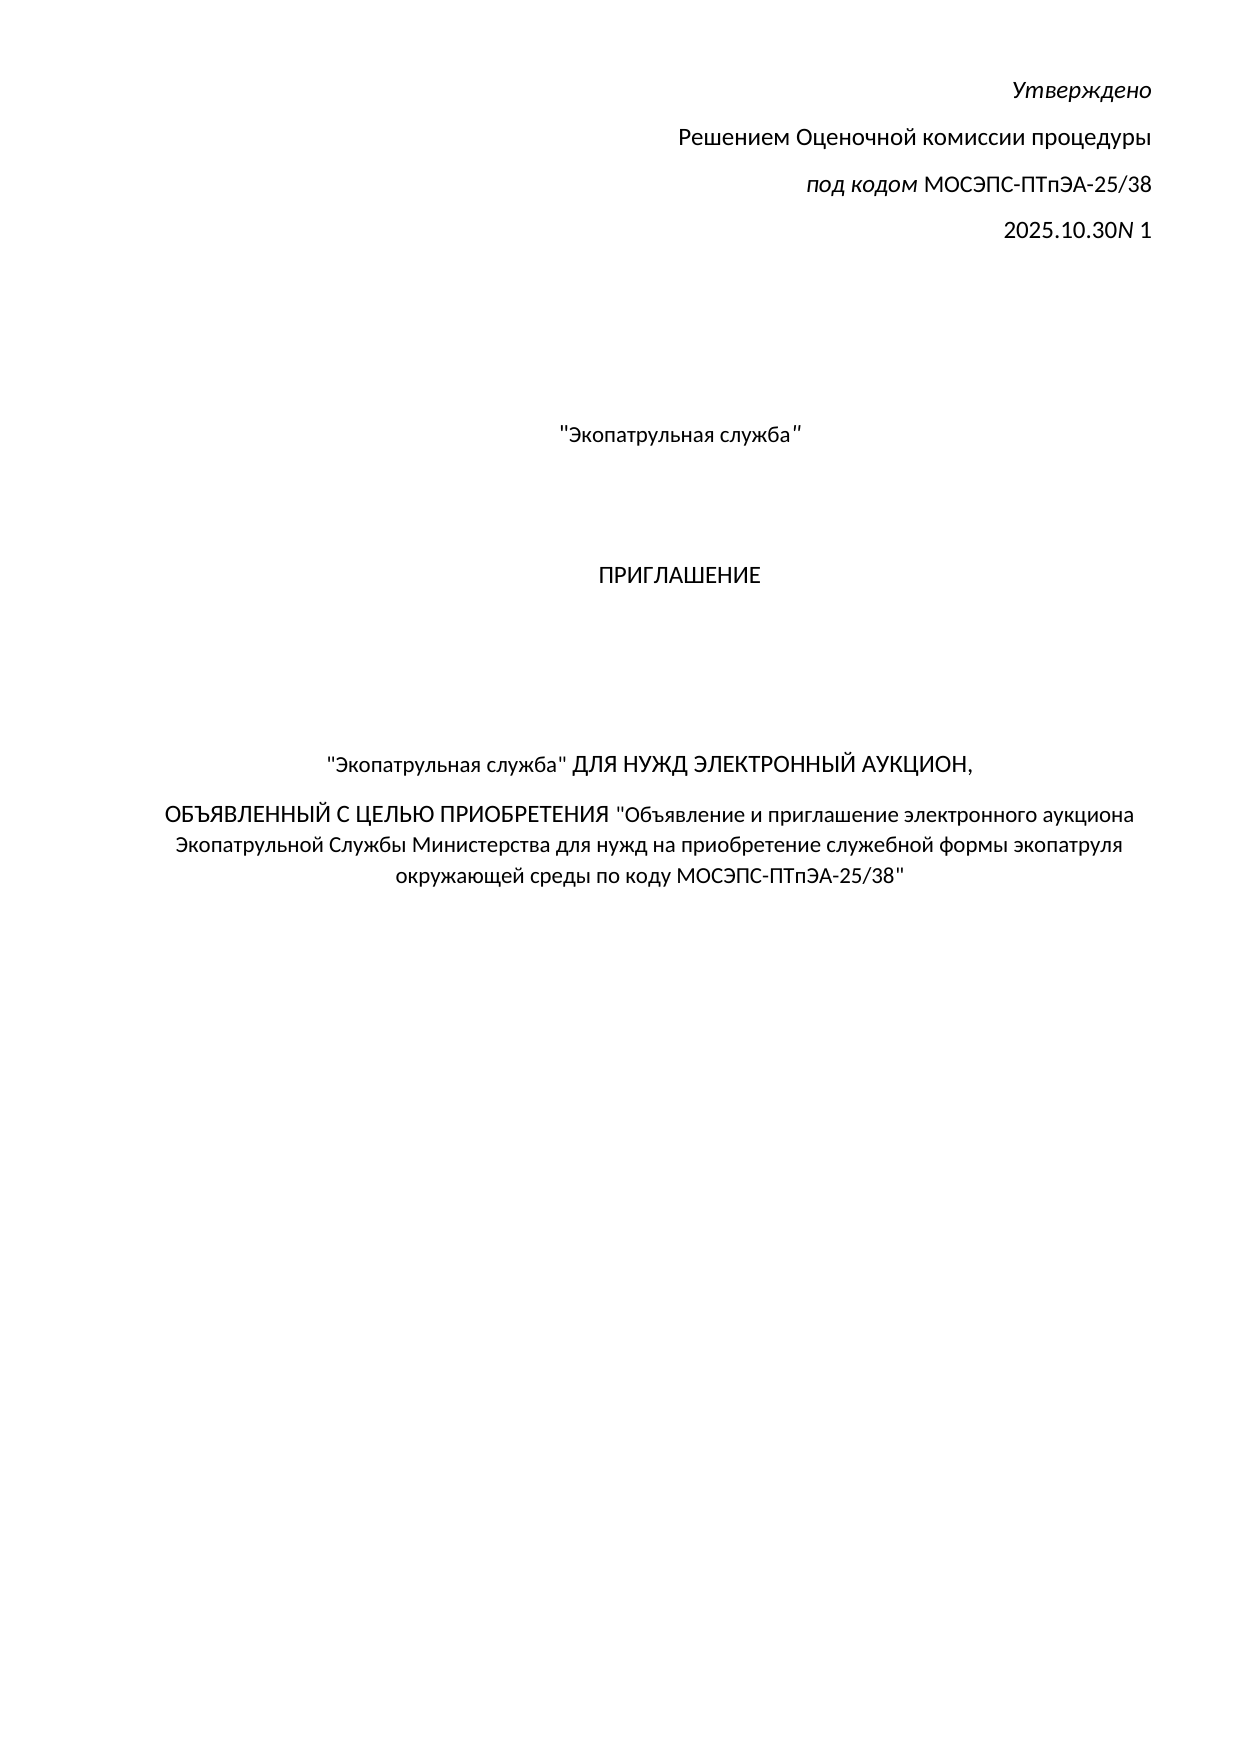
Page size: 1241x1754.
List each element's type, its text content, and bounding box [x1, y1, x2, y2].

text ОБЪЯВЛЕННЫЙ С ЦЕЛЬЮ ПРИОБРЕТЕНИЯ "Объявление и приглашение электронного аукциона Экопатрульной Службы Министерства для нужд на приобретение служебной формы экопатруля окружающей среды по коду МОСЭПС-ПТпЭА-25/38" [148, 798, 1152, 889]
text Утверждено [148, 74, 1152, 104]
text Решением Оценочной комиссии процедуры [148, 121, 1152, 152]
text под кодом МОСЭПС-ПТпЭА-25/38 2025.10.30 N 1 [148, 168, 1152, 244]
text ПРИГЛАШЕНИЕ [148, 559, 1152, 590]
text "Экопатрульная служба" [148, 418, 1152, 448]
text "Экопатрульная служба" ДЛЯ НУЖД ЭЛЕКТРОННЫЙ АУКЦИОН, [148, 748, 1152, 779]
